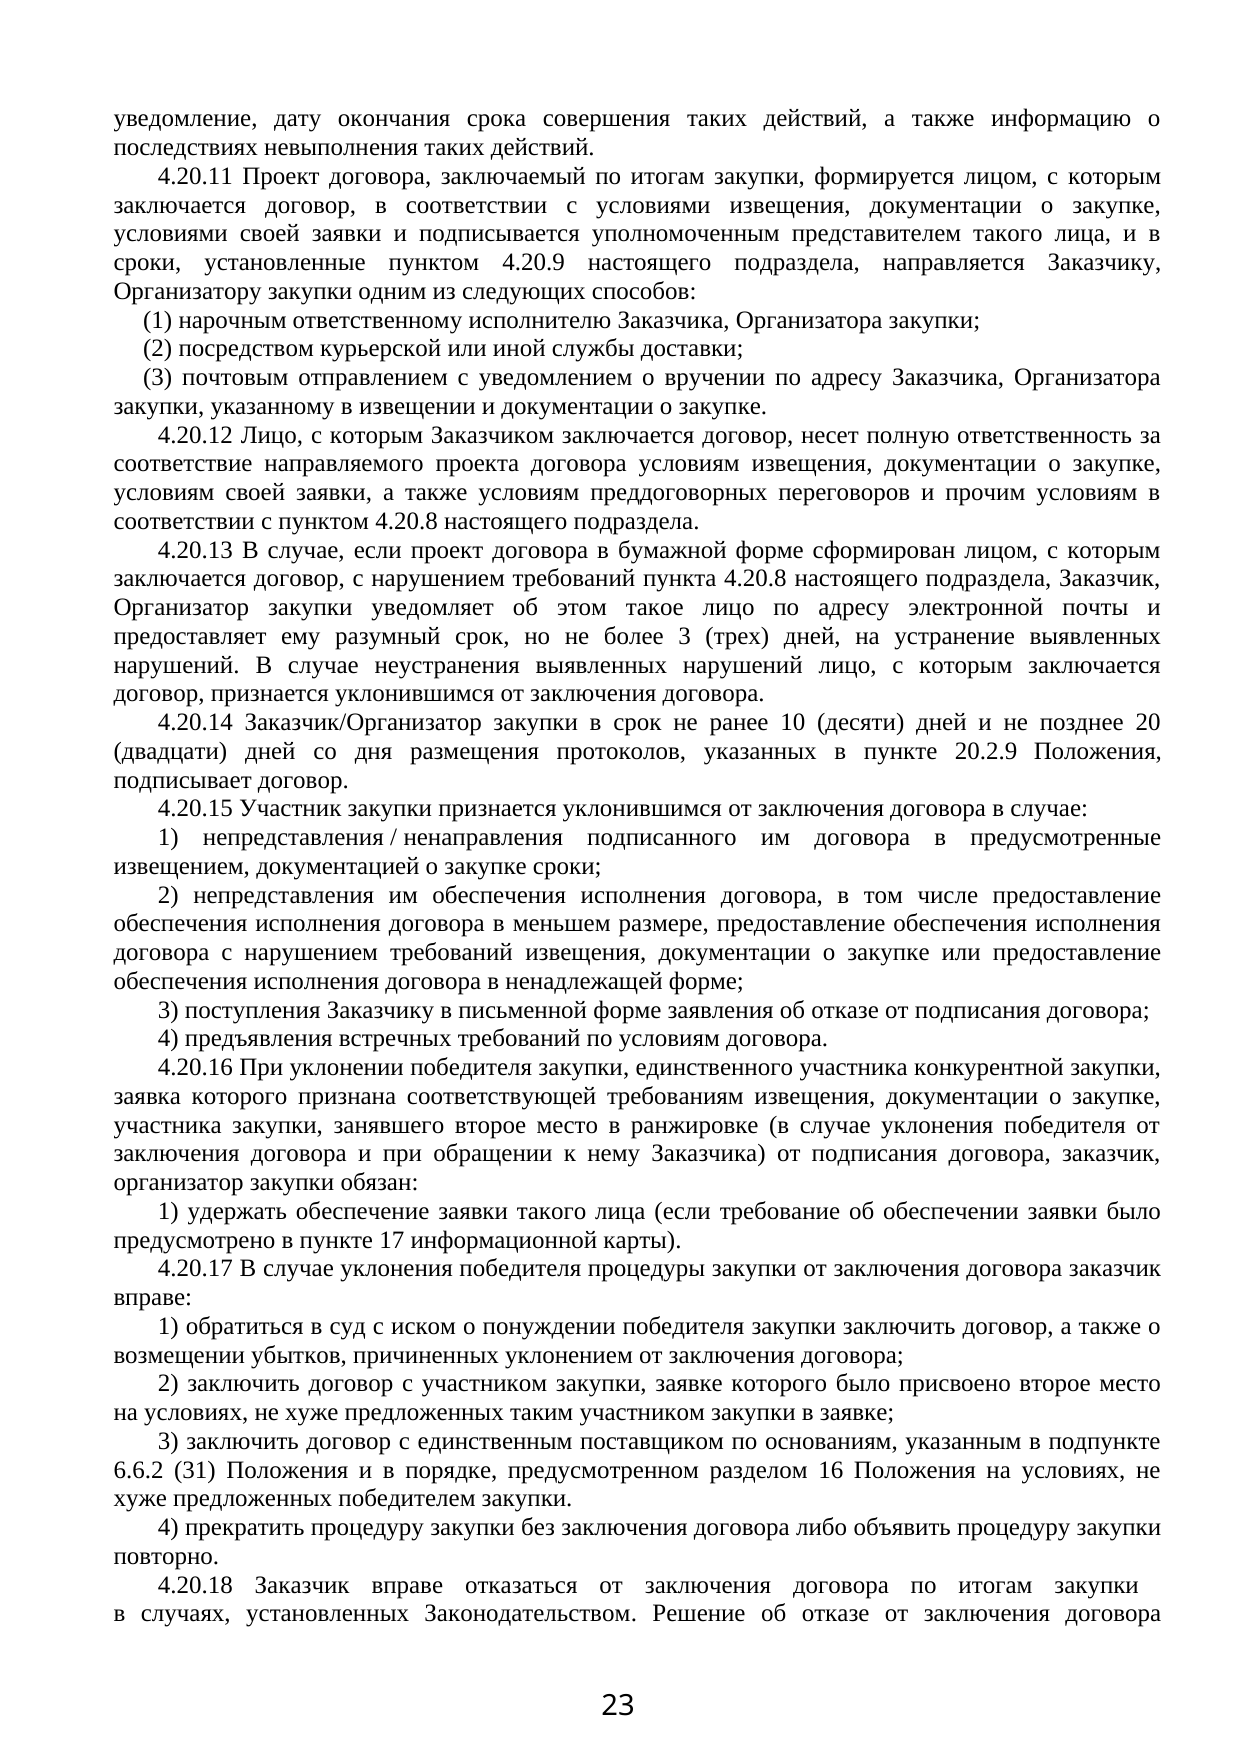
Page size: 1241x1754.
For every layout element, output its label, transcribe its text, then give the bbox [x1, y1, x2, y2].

text 4) предъявления встречных требований по условиям договора. [113, 1023, 1162, 1052]
text 1) непредставления / ненаправления подписанного им договора в предусмотренные извещением, документацией о закупке сроки; [113, 822, 1162, 880]
text 4) прекратить процедуру закупки без заключения договора либо объявить процедуру закупки повторно. [113, 1512, 1162, 1570]
text 2) заключить договор с участником закупки, заявке которого было присвоено второе место на условиях, не хуже предложенных таким участником закупки в заявке; [113, 1368, 1162, 1426]
text 4.20.11 Проект договора, заключаемый по итогам закупки, формируется лицом, с которым заключается договор, в соответствии с условиями извещения, документации о закупке, условиями своей заявки и подписывается уполномоченным представителем такого лица, и в сроки, установленные пунктом 4.20.9 настоящего подраздела, направляется Заказчику, Организатору закупки одним из следующих способов: [113, 161, 1162, 305]
text (1) нарочным ответственному исполнителю Заказчика, Организатора закупки; [113, 305, 1162, 333]
text (3) почтовым отправлением с уведомлением о вручении по адресу Заказчика, Организатора закупки, указанному в извещении и документации о закупке. [113, 362, 1162, 420]
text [113, 1570, 1162, 1627]
text 3) заключить договор с единственным поставщиком по основаниям, указанным в подпункте 6.6.2 (31) Положения и в порядке, предусмотренном разделом 16 Положения на условиях, не хуже предложенных победителем закупки. [113, 1426, 1162, 1512]
text 4.20.12 Лицо, с которым Заказчиком заключается договор, несет полную ответственность за соответствие направляемого проекта договора условиям извещения, документации о закупке, условиям своей заявки, а также условиям преддоговорных переговоров и прочим условиям в соответствии с пунктом 4.20.8 настоящего подраздела. [113, 420, 1162, 535]
text 4.20.17 В случае уклонения победителя процедуры закупки от заключения договора заказчик вправе: [113, 1253, 1162, 1311]
text 1) обратиться в суд с иском о понуждении победителя закупки заключить договор, а также о возмещении убытков, причиненных уклонением от заключения договора; [113, 1311, 1162, 1368]
text 4.20.14 Заказчик/Организатор закупки в срок не ранее 10 (десяти) дней и не позднее 20 (двадцати) дней со дня размещения протоколов, указанных в пункте 20.2.9 Положения, подписывает договор. [113, 707, 1162, 793]
text 3) поступления Заказчику в письменной форме заявления об отказе от подписания договора; [113, 995, 1162, 1023]
text 4.20.16 При уклонении победителя закупки, единственного участника конкурентной закупки, заявка которого признана соответствующей требованиям извещения, документации о закупке, участника закупки, занявшего второе место в ранжировке (в случае уклонения победителя от заключения договора и при обращении к нему Заказчика) от подписания договора, заказчик, организатор закупки обязан: [113, 1052, 1162, 1196]
text (2) посредством курьерской или иной службы доставки; [113, 333, 1162, 362]
text 1) удержать обеспечение заявки такого лица (если требование об обеспечении заявки было предусмотрено в пункте 17 информационной карты). [113, 1196, 1162, 1253]
text 4.20.15 Участник закупки признается уклонившимся от заключения договора в случае: [113, 793, 1162, 822]
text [113, 103, 1162, 161]
text 4.20.13 В случае, если проект договора в бумажной форме сформирован лицом, с которым заключается договор, с нарушением требований пункта 4.20.8 настоящего подраздела, Заказчик, Организатор закупки уведомляет об этом такое лицо по адресу электронной почты и предоставляет ему разумный срок, но не более 3 (трех) дней, на устранение выявленных нарушений. В случае неустранения выявленных нарушений лицо, с которым заключается договор, признается уклонившимся от заключения договора. [113, 535, 1162, 707]
text 2) непредставления им обеспечения исполнения договора, в том числе предоставление обеспечения исполнения договора в меньшем размере, предоставление обеспечения исполнения договора с нарушением требований извещения, документации о закупке или предоставление обеспечения исполнения договора в ненадлежащей форме; [113, 880, 1162, 995]
